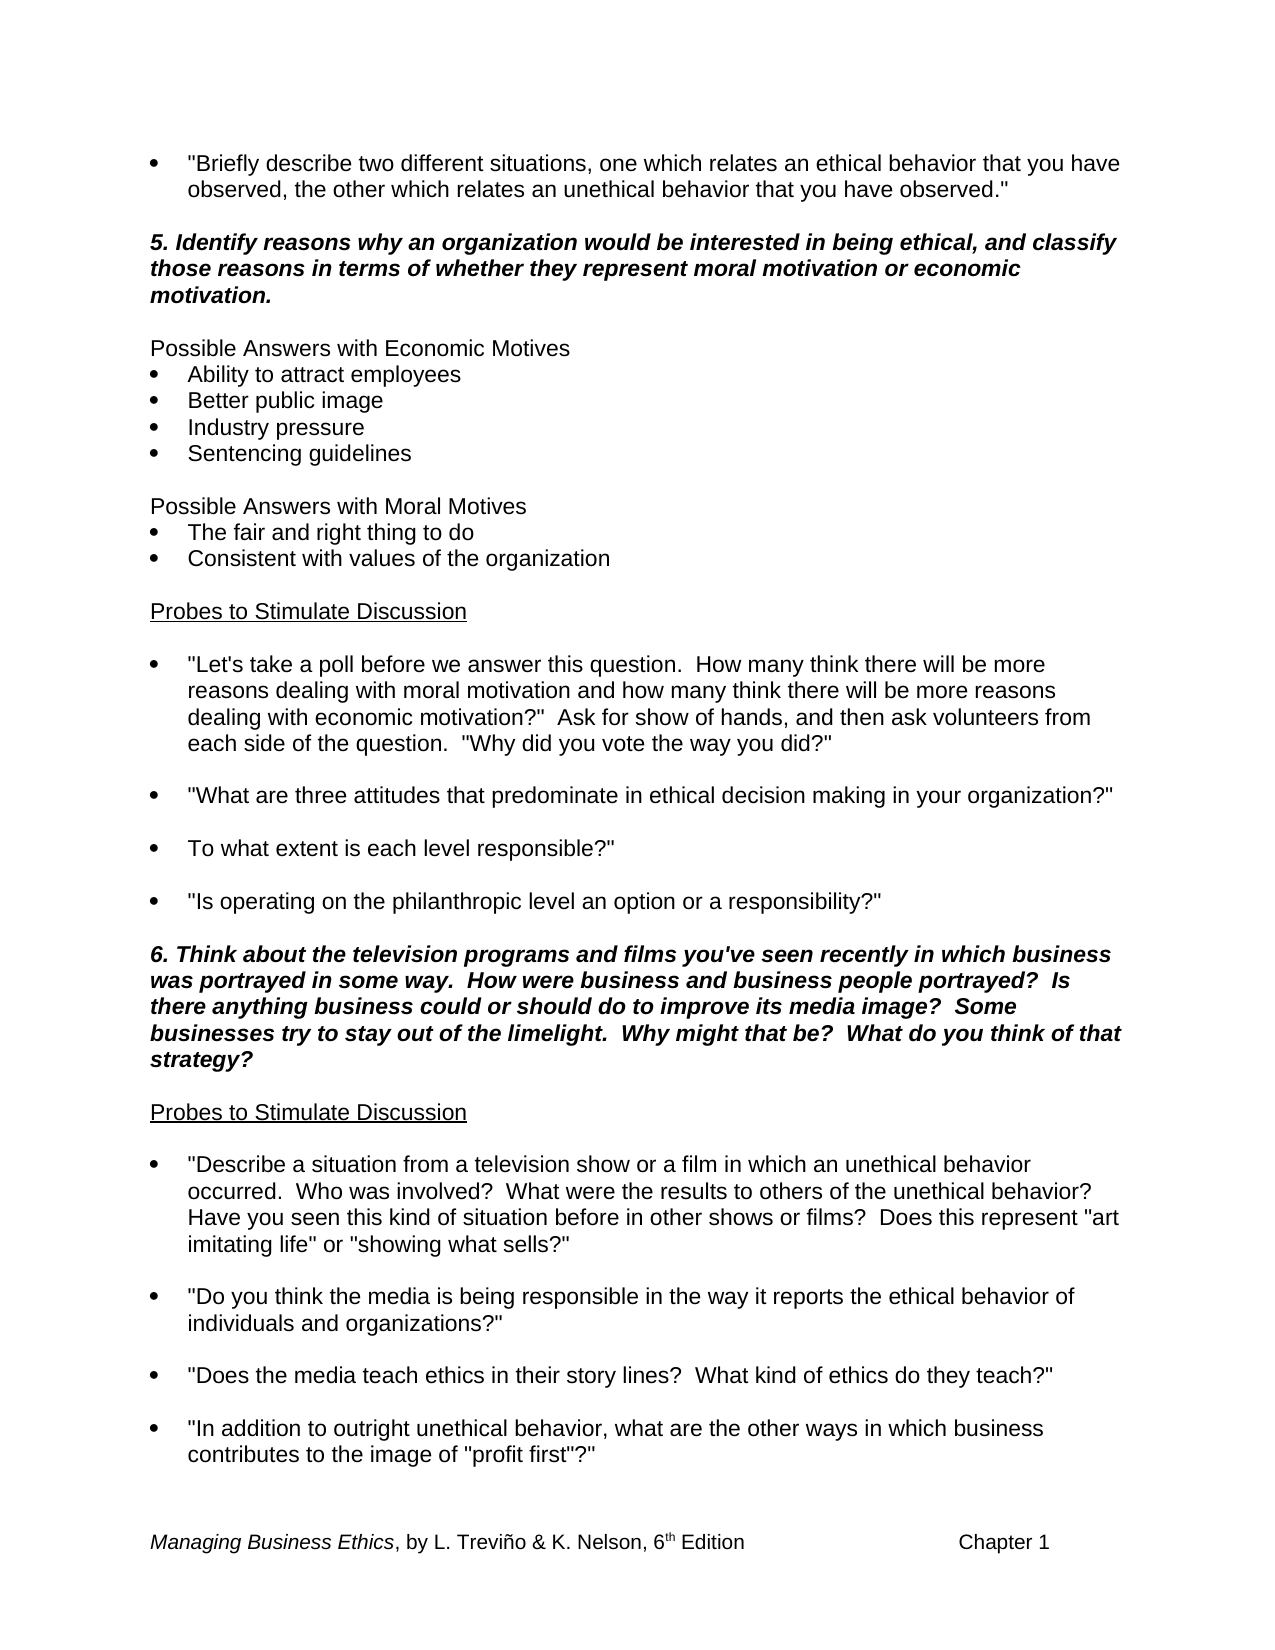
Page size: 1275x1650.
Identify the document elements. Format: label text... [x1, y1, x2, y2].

list "Is operating on the philanthropic level an option or a responsibility?" [150, 888, 1125, 914]
list "What are three attitudes that predominate in ethical decision making in your organization?" [150, 782, 1125, 809]
list To what extent is each level responsible?" [150, 835, 1125, 862]
list Industry pressure [150, 413, 1125, 440]
list The fair and right thing to do [150, 519, 1125, 545]
text 5. Identify reasons why an organization would be interested in being ethical, and classify those reasons in terms of whether they represent moral motivation or economic motivation. [150, 229, 1125, 308]
list Sentencing guidelines [150, 440, 1125, 466]
text Probes to Stimulate Discussion [150, 598, 1125, 624]
list Consistent with values of the organization [150, 545, 1125, 572]
text 6. Think about the television programs and films you've seen recently in which business was portrayed in some way. How were business and business people portrayed? Is there anything business could or should do to improve its media image? Some businesses try to stay out of the limelight. Why might that be? What do you think of that strategy? [150, 941, 1125, 1072]
list "Do you think the media is being responsible in the way it reports the ethical behavior of individuals and organizations?" [150, 1283, 1125, 1336]
list Ability to attract employees [150, 361, 1125, 387]
list "Does the media teach ethics in their story lines? What kind of ethics do they teach?" [150, 1362, 1125, 1389]
list "Describe a situation from a television show or a film in which an unethical behavior occurred. Who was involved? What were the results to others of the unethical behavior? Have you seen this kind of situation before in other shows or films? Does this represent "art imitating life" or "showing what sells?" [150, 1151, 1125, 1257]
text Probes to Stimulate Discussion [150, 1099, 1125, 1125]
text Possible Answers with Economic Motives [150, 334, 1125, 361]
list Better public image [150, 387, 1125, 413]
list "In addition to outright unethical behavior, what are the other ways in which business contributes to the image of "profit first"?" [150, 1415, 1125, 1468]
list "Briefly describe two different situations, one which relates an ethical behavior that you have observed, the other which relates an unethical behavior that you have observed." [150, 150, 1125, 203]
text Possible Answers with Moral Motives [150, 493, 1125, 519]
list "Let's take a poll before we answer this question. How many think there will be more reasons dealing with moral motivation and how many think there will be more reasons dealing with economic motivation?" Ask for show of hands, and then ask volunteers from each side of the question. "Why did you vote the way you did?" [150, 651, 1125, 756]
